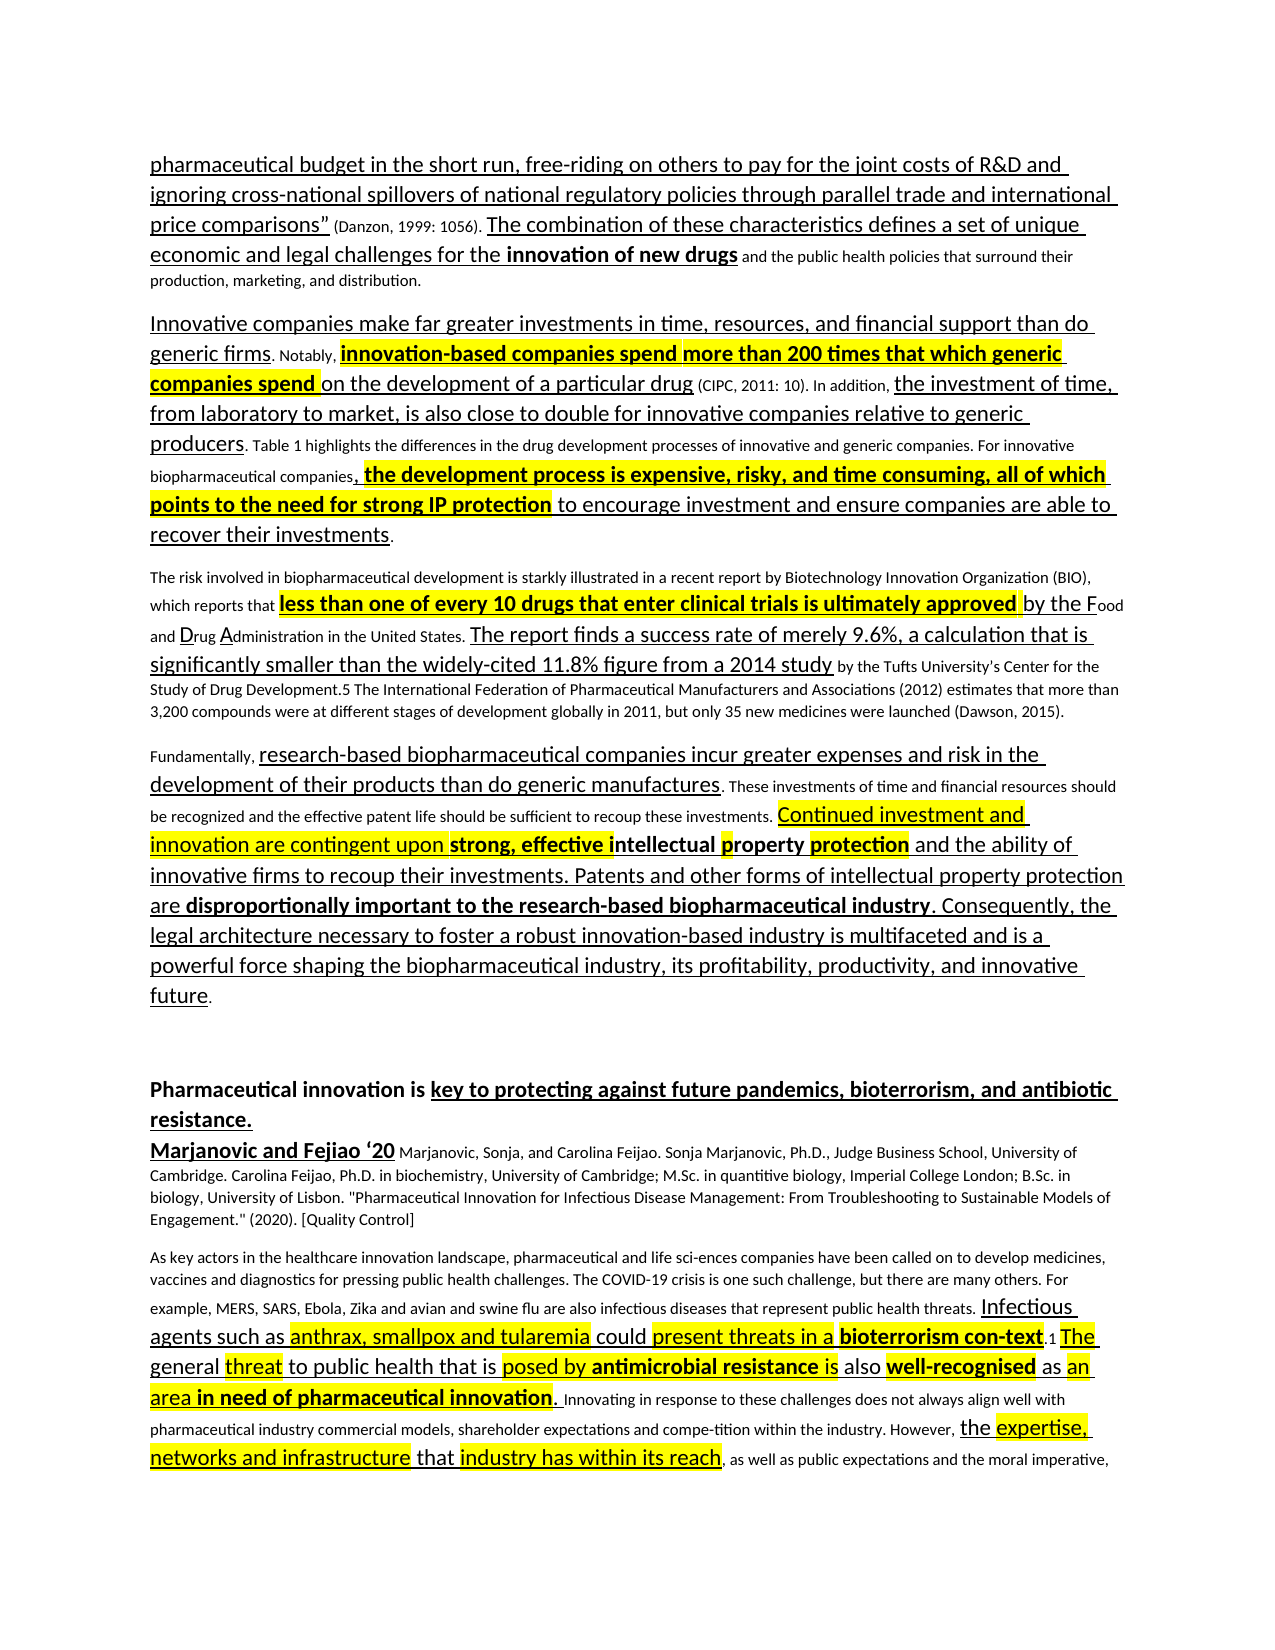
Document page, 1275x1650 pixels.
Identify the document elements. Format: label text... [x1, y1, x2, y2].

text Fundamentally, research-based biopharmaceutical companies incur greater expenses and risk in the development of their products than do generic manufactures. These investments of time and financial resources should be recognized and the effective patent life should be sufficient to recoup these investments. Continued investment and innovation are contingent upon strong, effective intellectual property protection and the ability of innovative firms to recoup their investments. Patents and other forms of intellectual property protection are disproportionally important to the research-based biopharmaceutical industry. Consequently, the legal architecture necessary to foster a robust innovation-based industry is multifaceted and is a powerful force shaping the biopharmaceutical industry, its profitability, productivity, and innovative future. [150, 886, 1125, 1010]
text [150, 1248, 1125, 1471]
text Innovative companies make far greater investments in time, resources, and financial support than do generic firms. Notably, innovation-based companies spend more than 200 times that which generic companies spend on the development of a particular drug (CIPC, 2011: 10). In addition, the investment of time, from laboratory to market, is also close to double for innovative companies relative to generic producers. Table 1 highlights the differences in the drug development processes of innovative and generic companies. For innovative biopharmaceutical companies, the development process is expensive, risky, and time consuming, all of which points to the need for strong IP protection to encourage investment and ensure companies are able to recover their investments. [150, 309, 1125, 548]
text Marjanovic and Fejiao ‘20 Marjanovic, Sonja, and Carolina Feijao. Sonja Marjanovic, Ph.D., Judge Business School, University of Cambridge. Carolina Feijao, Ph.D. in biochemistry, University of Cambridge; M.Sc. in quantitive biology, Imperial College London; B.Sc. in biology, University of Lisbon. "Pharmaceutical Innovation for Infectious Disease Management: From Troubleshooting to Sustainable Models of Engagement." (2020). [Quality Control] [150, 1136, 1125, 1229]
text Pharmaceutical innovation is key to protecting against future pandemics, bioterrorism, and antibiotic resistance. [150, 1075, 1125, 1134]
text The risk involved in biopharmaceutical development is starkly illustrated in a recent report by Biotechnology Innovation Organization (BIO), which reports that less than one of every 10 drugs that enter clinical trials is ultimately approved by the Food and Drug Administration in the United States. The report finds a success rate of merely 9.6%, a calculation that is significantly smaller than the widely-cited 11.8% figure from a 2014 study by the Tufts University’s Center for the Study of Drug Development.5 The International Federation of Pharmaceutical Manufacturers and Associations (2012) estimates that more than 3,200 compounds were at different stages of development globally in 2011, but only 35 new medicines were launched (Dawson, 2015). [150, 567, 1125, 722]
text Fundamentally, research-based biopharmaceutical companies incur greater expenses and risk in the development of their products than do generic manufactures. These investments of time and financial resources should be recognized and the effective patent life should be sufficient to recoup these investments. Continued investment and innovation are contingent upon strong, effective intellectual property protection and the ability of innovative firms to recoup their investments. Patents and other forms of intellectual property protection are disproportionally important to the research-based biopharmaceutical industry. Consequently, the legal architecture necessary to foster a robust innovation-based industry is multifaceted and is a powerful force shaping the biopharmaceutical industry, its profitability, productivity, and innovative future. [150, 740, 1125, 885]
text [150, 150, 1125, 291]
